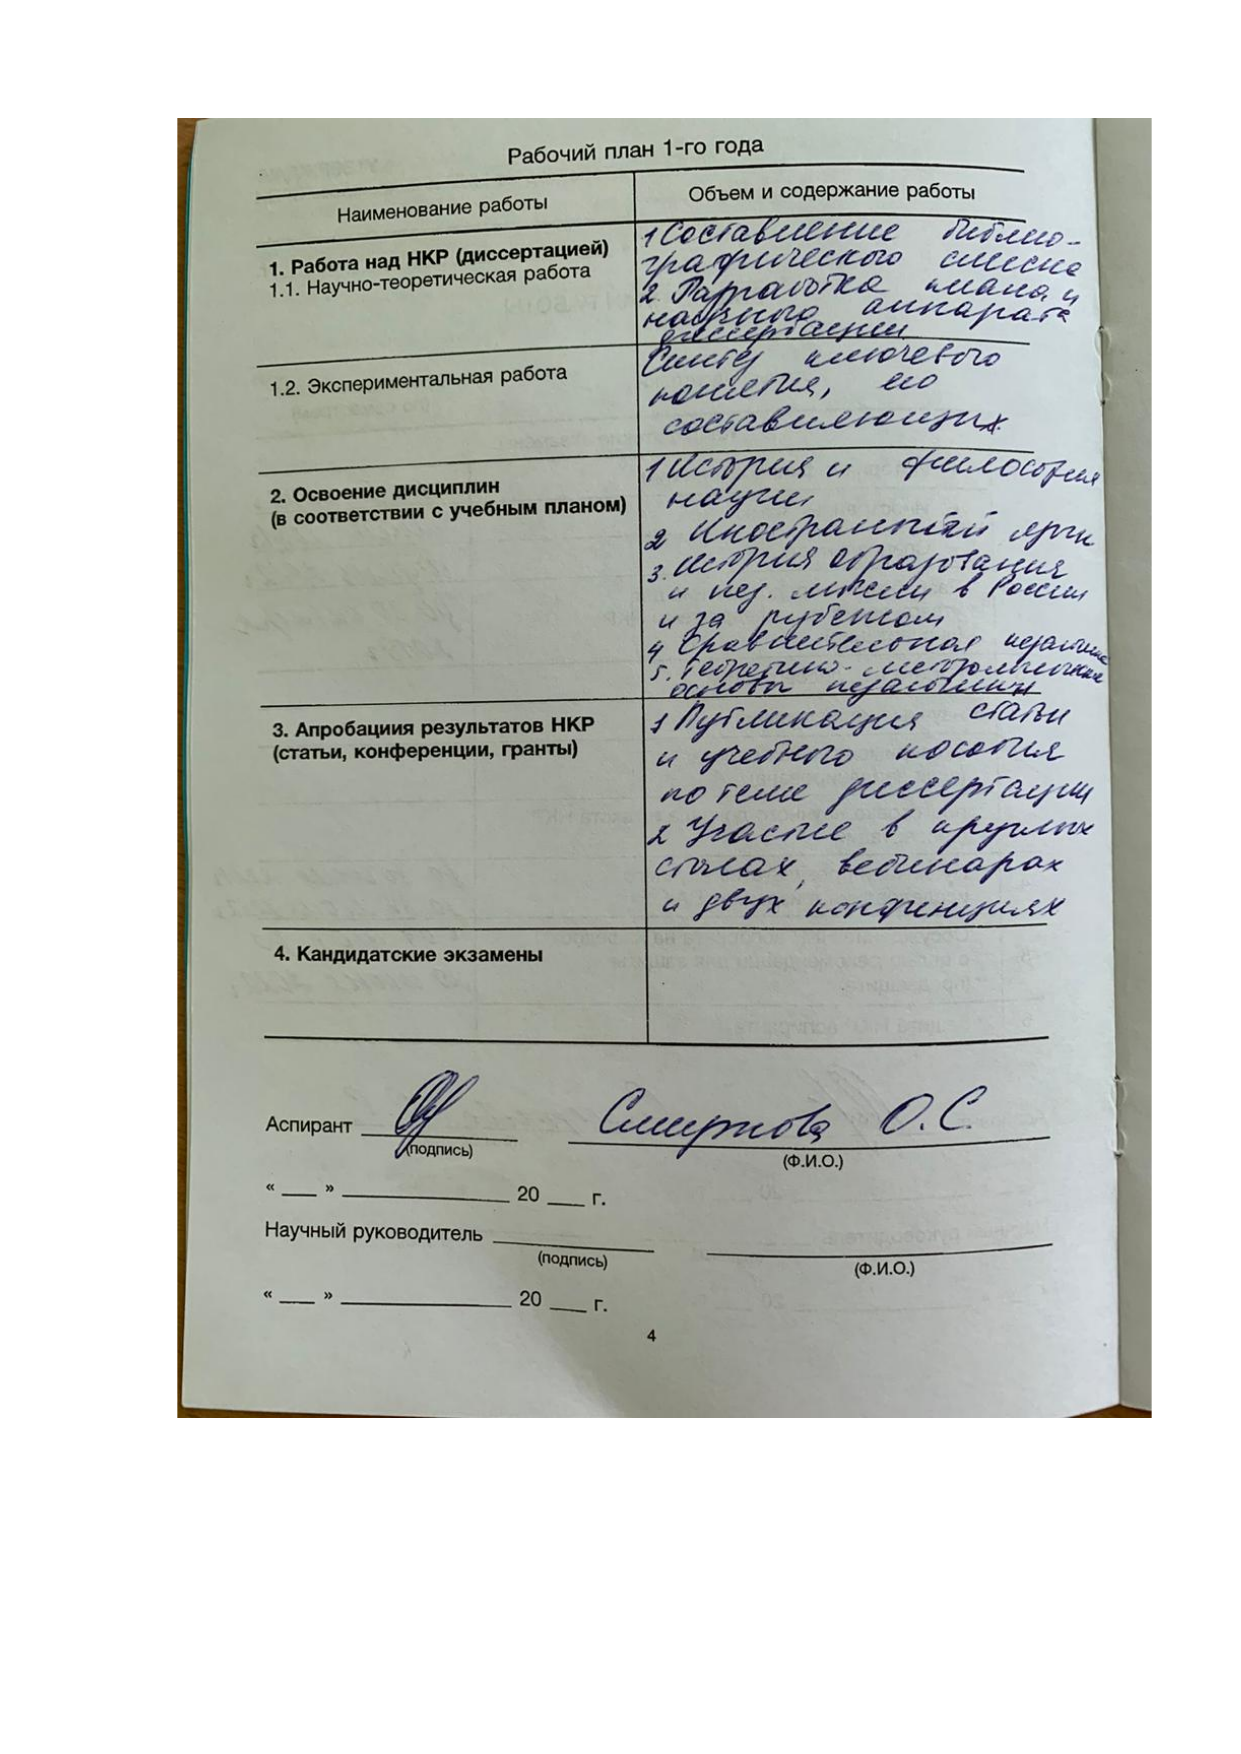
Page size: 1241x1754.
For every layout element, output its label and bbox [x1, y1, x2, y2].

picture [177, 118, 1152, 1418]
